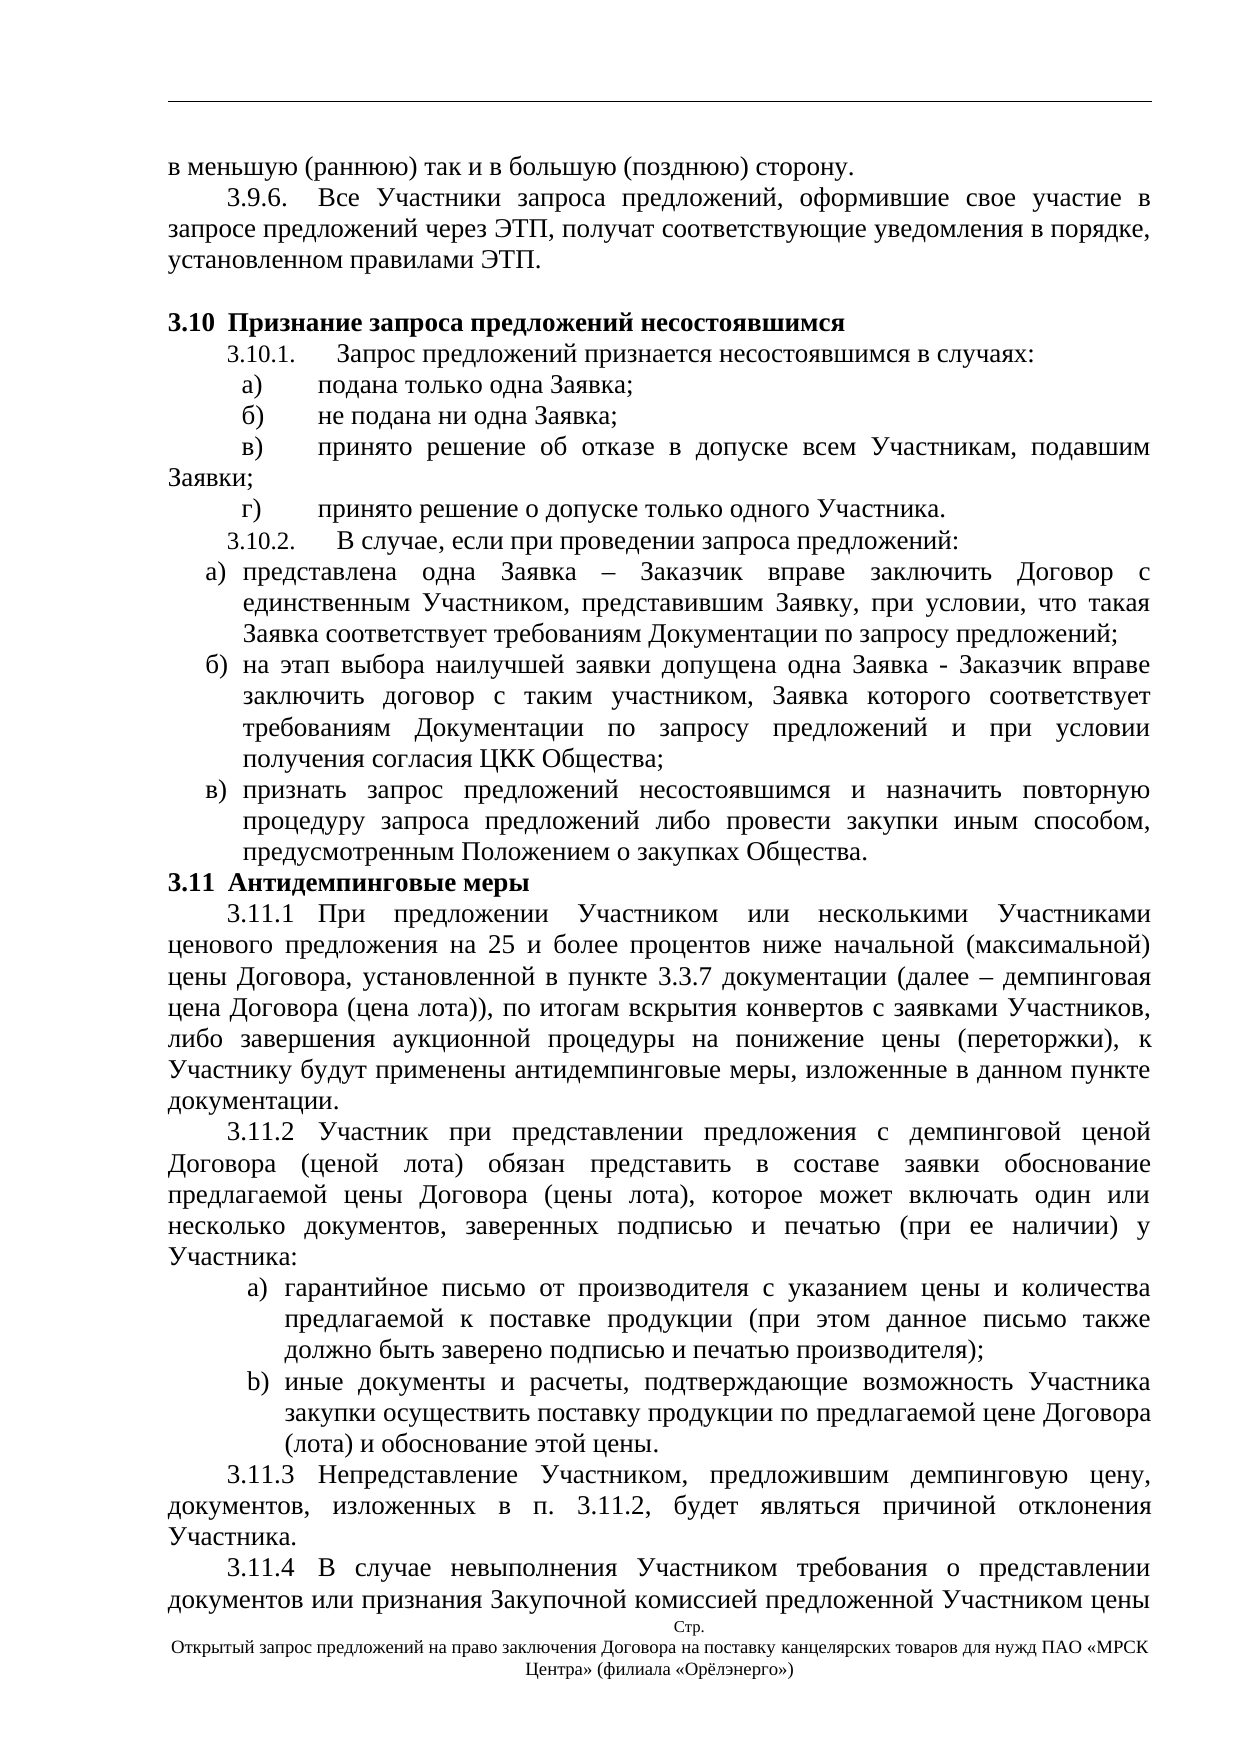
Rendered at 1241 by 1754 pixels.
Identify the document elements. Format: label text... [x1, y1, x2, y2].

list Все Участники запроса предложений, оформившие свое участие в запросе предложений через ЭТП, получат соответствующие уведомления в порядке, установленном правилами ЭТП. [168, 181, 1152, 274]
list В случае, если при проведении запроса предложений: [168, 524, 1152, 555]
list на этап выбора наилучшей заявки допущена одна Заявка - Заказчик вправе заключить договор с таким участником, Заявка которого соответствует требованиям Документации по запросу предложений и при условии получения согласия ЦКК Общества; [205, 648, 1152, 773]
list При предложении Участником или несколькими Участниками ценового предложения на 25 и более процентов ниже начальной (максимальной) цены Договора, установленной в пункте 3.3.7 документации (далее – демпинговая цена Договора (цена лота)), по итогам вскрытия конвертов с заявками Участников, либо завершения аукционной процедуры на понижение цены (переторжки), к Участнику будут применены антидемпинговые меры, изложенные в данном пункте документации. [168, 897, 1152, 1116]
list признать запрос предложений несостоявшимся и назначить повторную процедуру запроса предложений либо провести закупки иным способом, предусмотренным Положением о закупках Общества. [205, 773, 1152, 866]
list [168, 150, 1152, 181]
list подана только одна Заявка; [168, 368, 1152, 399]
subtitle Признание запроса предложений несостоявшимся [168, 306, 1152, 337]
list Непредставление Участником, предложившим демпинговую цену, документов, изложенных в п. 3.11.2, будет являться причиной отклонения Участника. [168, 1458, 1152, 1552]
list Участник при представлении предложения с демпинговой ценой Договора (ценой лота) обязан представить в составе заявки обоснование предлагаемой цены Договора (цены лота), которое может включать один или несколько документов, заверенных подписью и печатью (при ее наличии) у Участника: [168, 1116, 1152, 1271]
list принято решение об отказе в допуске всем Участникам, подавшим Заявки; [168, 430, 1152, 493]
list принято решение о допуске только одного Участника. [168, 493, 1152, 524]
list представлена одна Заявка – Заказчик вправе заключить Договор с единственным Участником, представившим Заявку, при условии, что такая Заявка соответствует требованиям Документации по запросу предложений; [205, 555, 1152, 648]
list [168, 1552, 1152, 1614]
subtitle Антидемпинговые меры [168, 866, 1152, 897]
list иные документы и расчеты, подтверждающие возможность Участника закупки осуществить поставку продукции по предлагаемой цене Договора (лота) и обоснование этой цены. [247, 1365, 1152, 1458]
list не подана ни одна Заявка; [168, 399, 1152, 430]
list Запрос предложений признается несостоявшимся в случаях: [168, 337, 1152, 368]
list гарантийное письмо от производителя с указанием цены и количества предлагаемой к поставке продукции (при этом данное письмо также должно быть заверено подписью и печатью производителя); [247, 1271, 1152, 1365]
